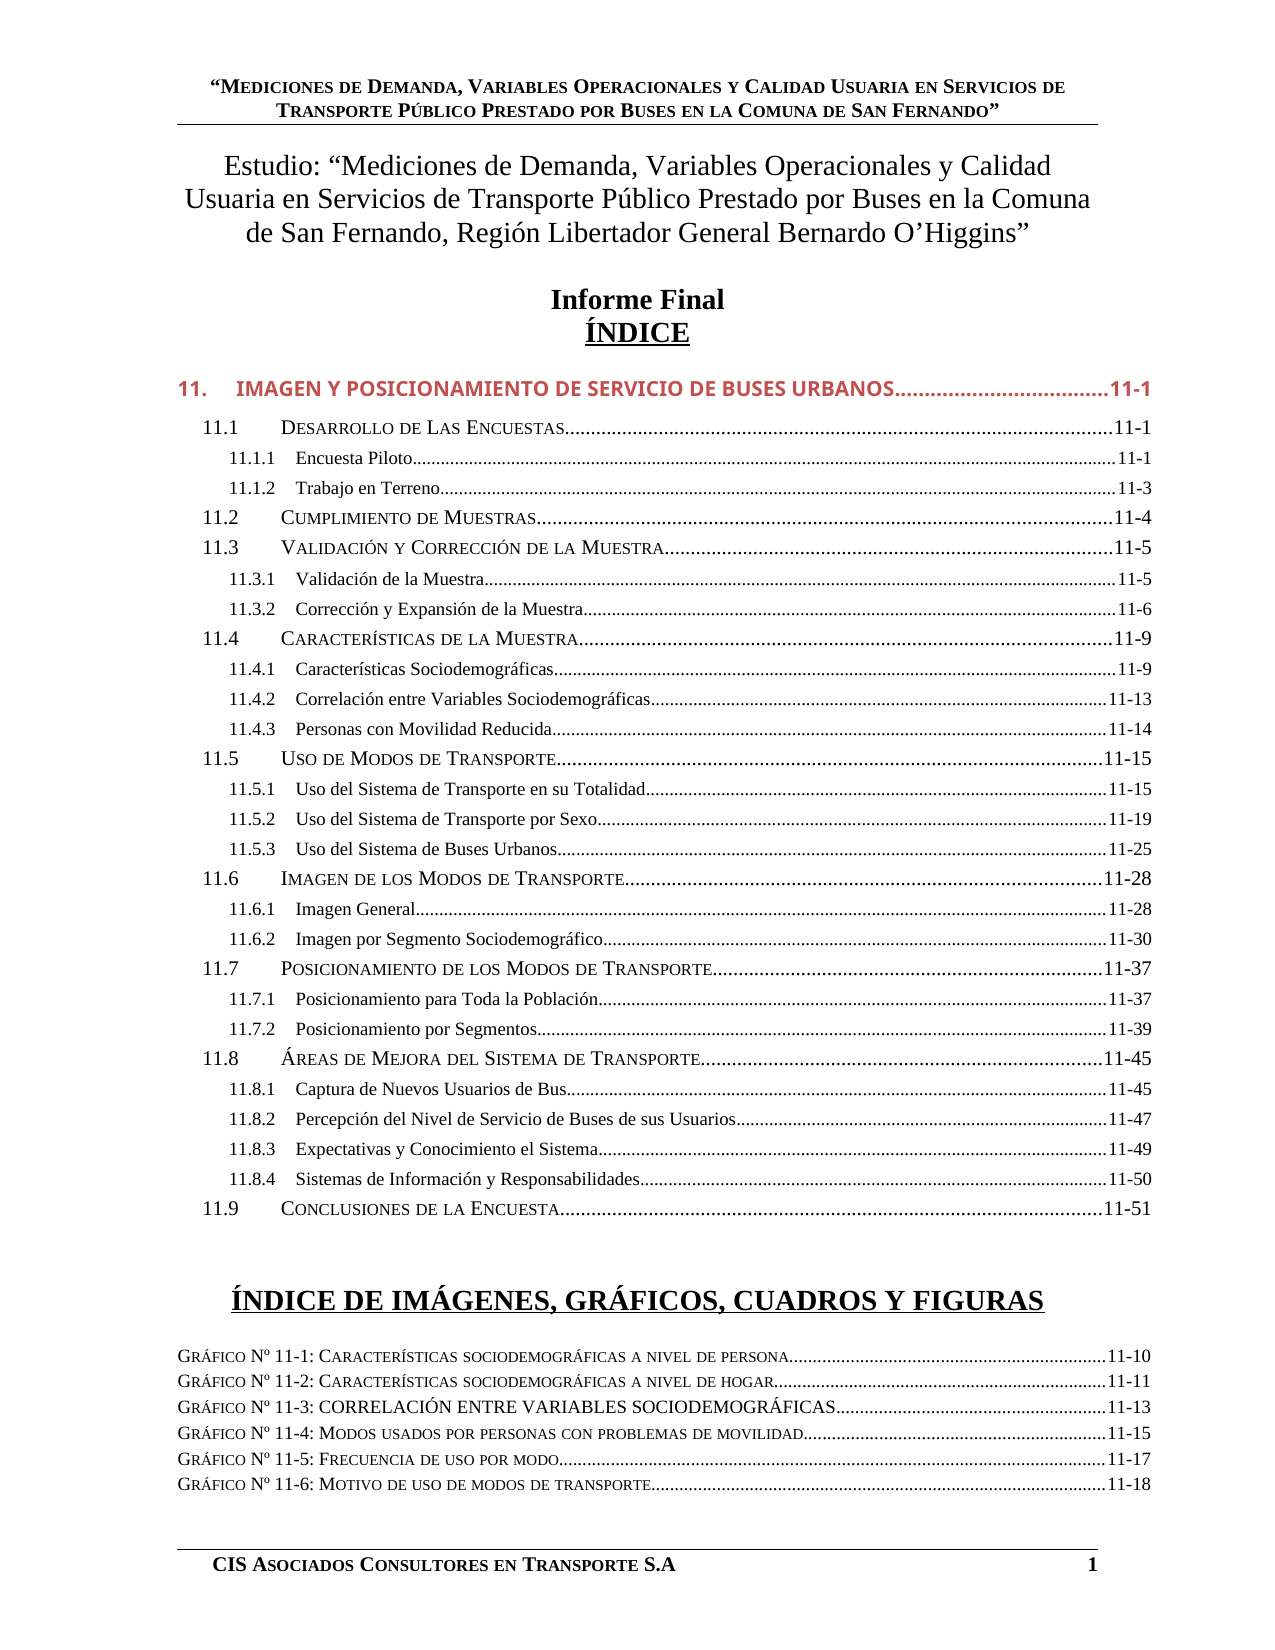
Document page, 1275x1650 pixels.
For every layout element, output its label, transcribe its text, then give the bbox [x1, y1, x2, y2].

text 11.5.2 Uso del Sistema de Transporte por Sexo 11-19 [228, 808, 1098, 829]
text Gráfico Nº 11-6: Motivo de uso de modos de transporte 11-18 [177, 1473, 1098, 1495]
text 11.3.2 Corrección y Expansión de la Muestra 11-6 [228, 598, 1098, 619]
text 11. Imagen y Posicionamiento de Servicio de Buses Urbanos 11-1 [177, 374, 1098, 402]
text 11.5.3 Uso del Sistema de Buses Urbanos 11-25 [228, 838, 1098, 859]
text Gráfico Nº 11-4: Modos usados por personas con problemas de movilidad 11-15 [177, 1422, 1098, 1443]
text Gráfico Nº 11-3: CORRELACIÓN ENTRE VARIABLES SOCIODEMOGRÁFICAS 11-13 [177, 1396, 1098, 1417]
text 11.3 Validación y Corrección de la Muestra 11-5 [202, 535, 1098, 559]
text 11.5.1 Uso del Sistema de Transporte en su Totalidad 11-15 [228, 778, 1098, 799]
text 11.1.2 Trabajo en Terreno 11-3 [228, 477, 1098, 499]
text Informe Final [177, 282, 1098, 315]
text 11.4.1 Características Sociodemográficas 11-9 [228, 658, 1098, 679]
text 11.4 Características de la Muestra 11-9 [202, 625, 1098, 649]
text 11.8.1 Captura de Nuevos Usuarios de Bus 11-45 [228, 1078, 1098, 1099]
text 11.3.1 Validación de la Muestra 11-5 [228, 568, 1098, 589]
text Gráfico Nº 11-2: Características sociodemográficas a nivel de hogar 11-11 [177, 1370, 1098, 1392]
text Estudio: “Mediciones de Demanda, Variables Operacionales y Calidad Usuaria en Servicios de Transporte Público Prestado por Buses en la Comuna de San Fernando, Región Libertador General Bernardo O’Higgins” [177, 148, 1098, 248]
text 11.4.3 Personas con Movilidad Reducida 11-14 [228, 718, 1098, 739]
text 11.8.3 Expectativas y Conocimiento el Sistema 11-49 [228, 1138, 1098, 1159]
text 11.9 Conclusiones de la Encuesta 11-51 [202, 1196, 1098, 1219]
text 11.1 Desarrollo de Las Encuestas 11-1 [202, 415, 1098, 439]
text 11.7.1 Posicionamiento para Toda la Población 11-37 [228, 988, 1098, 1009]
text 11.4.2 Correlación entre Variables Sociodemográficas 11-13 [228, 688, 1098, 709]
text 11.1.1 Encuesta Piloto 11-1 [228, 447, 1098, 469]
text Gráfico Nº 11-5: Frecuencia de uso por modo 11-17 [177, 1447, 1098, 1469]
text 11.6 Imagen de los Modos de Transporte 11-28 [202, 865, 1098, 889]
text 11.6.1 Imagen General 11-28 [228, 898, 1098, 919]
text 11.7.2 Posicionamiento por Segmentos 11-39 [228, 1018, 1098, 1039]
text ÍNDICE DE IMÁGENES, GRÁFICOS, CUADROS Y FIGURAS [177, 1283, 1098, 1316]
text ÍNDICE [177, 315, 1098, 349]
text 11.8.4 Sistemas de Información y Responsabilidades 11-50 [228, 1168, 1098, 1189]
text 11.7 Posicionamiento de los Modos de Transporte 11-37 [202, 956, 1098, 979]
text 11.8 Áreas de Mejora del Sistema de Transporte 11-45 [202, 1046, 1098, 1070]
text Gráfico Nº 11-1: Características sociodemográficas a nivel de persona 11-10 [177, 1344, 1098, 1366]
text 11.6.2 Imagen por Segmento Sociodemográfico 11-30 [228, 928, 1098, 949]
text 11.5 Uso de Modos de Transporte 11-15 [202, 745, 1098, 769]
text 11.8.2 Percepción del Nivel de Servicio de Buses de sus Usuarios 11-47 [228, 1108, 1098, 1129]
text 11.2 Cumplimiento de Muestras 11-4 [202, 505, 1098, 529]
